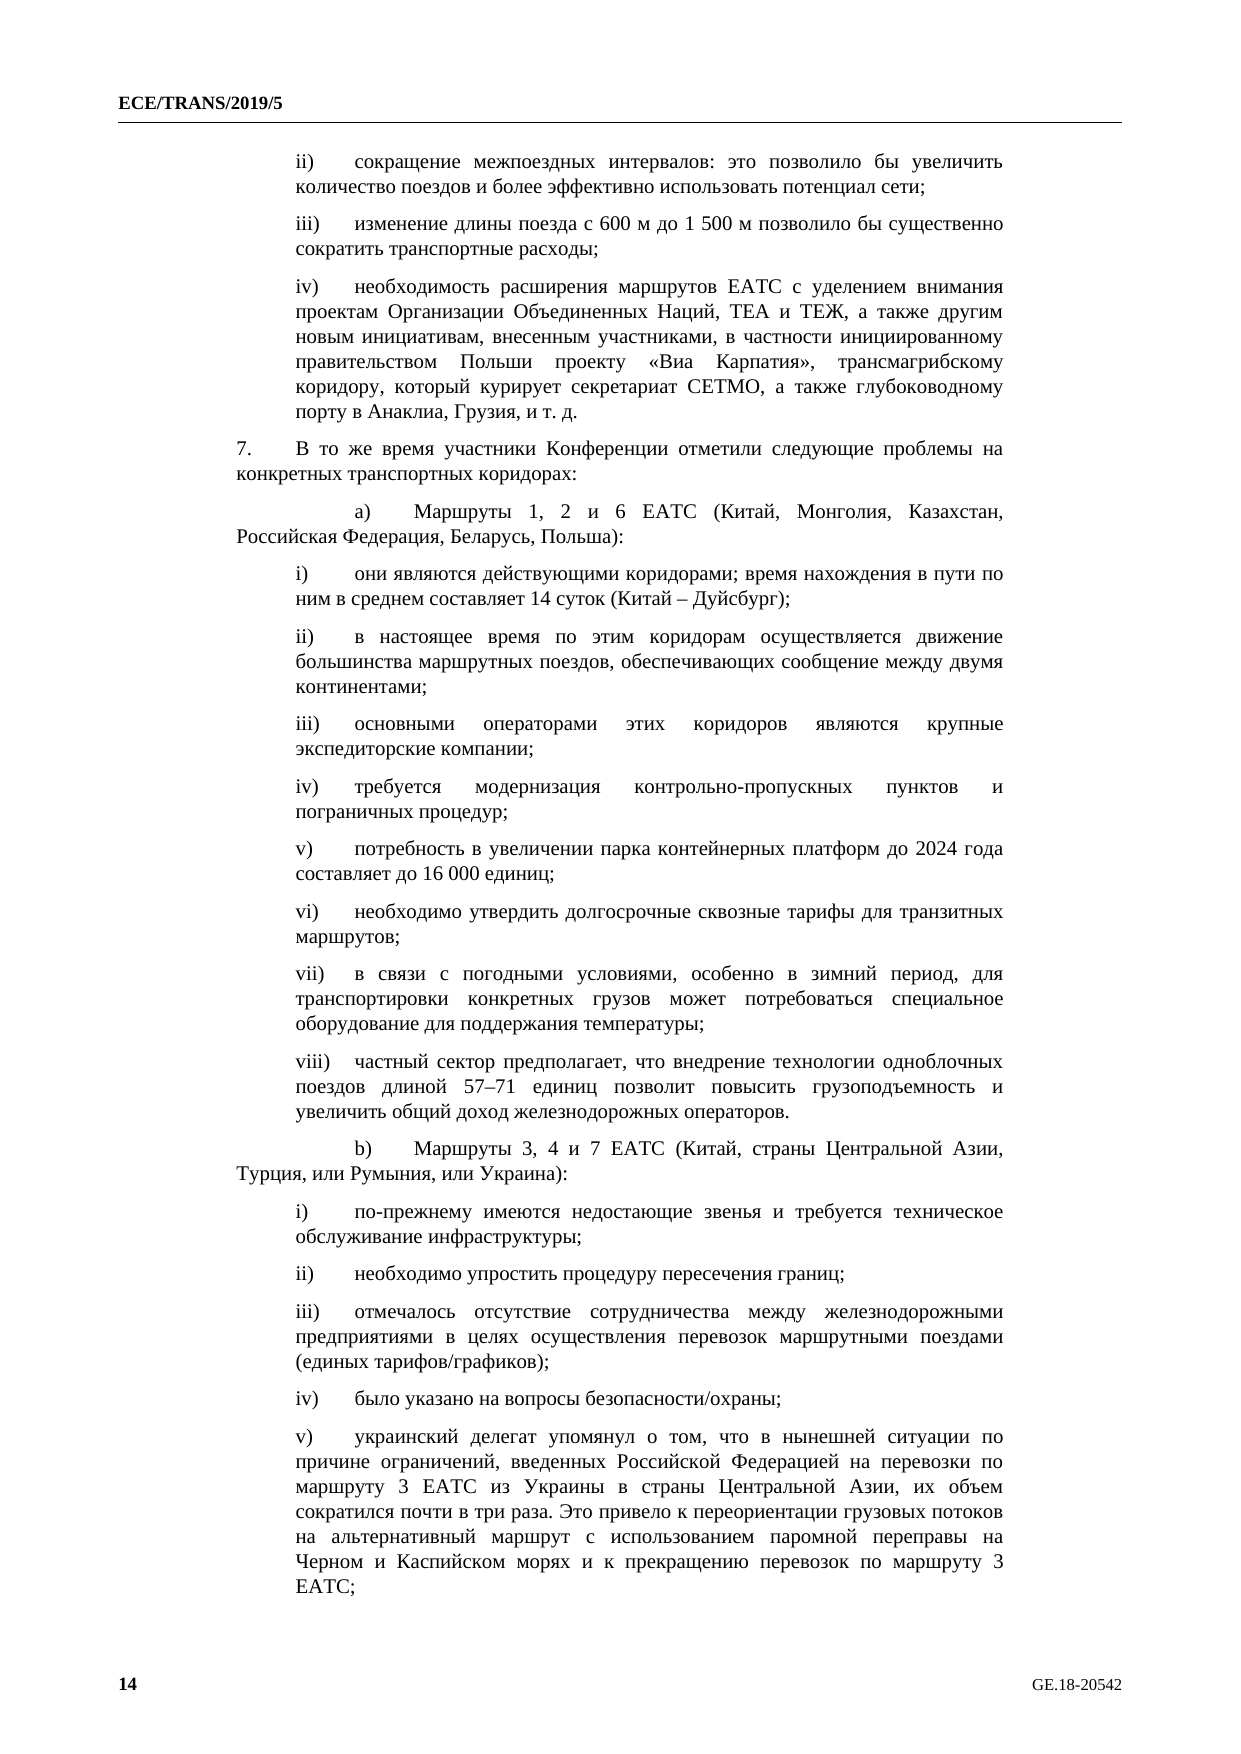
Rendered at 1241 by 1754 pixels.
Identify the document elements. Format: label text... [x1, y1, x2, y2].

text iii) основными операторами этих коридоров являются крупные экспедиторские компании; [295, 710, 1004, 760]
text iii) изменение длины поезда с 600 м до 1 500 м позволило бы существенно сократить транспортные расходы; [295, 210, 1004, 260]
text ii) необходимо упростить процедуру пересечения границ; [295, 1260, 1004, 1285]
text viii) частный сектор предполагает, что внедрение технологии одноблочных поездов длиной 57–71 единиц позволит повысить грузоподъемность и увеличить общий доход железнодорожных операторов. [295, 1048, 1004, 1123]
text ii) сокращение межпоездных интервалов: это позволило бы увеличить количество поездов и более эффективно использовать потенциал сети; [295, 148, 1004, 198]
text i) они являются действующими коридорами; время нахождения в пути по ним в среднем составляет 14 суток (Китай – Дуйсбург); [295, 560, 1004, 610]
text a) Маршруты 1, 2 и 6 ЕАТС (Китай, Монголия, Казахстан, Российская Федерация, Беларусь, Польша): [236, 498, 1004, 548]
text ii) в настоящее время по этим коридорам осуществляется движение большинства маршрутных поездов, обеспечивающих сообщение между двумя континентами; [295, 623, 1004, 698]
text iv) необходимость расширения маршрутов ЕАТС с уделением внимания проектам Организации Объединенных Наций, ТЕА и ТЕЖ, а также другим новым инициативам, внесенным участниками, в частности инициированному правительством Польши проекту «Виа Карпатия», трансмагрибскому коридору, который курирует секретариат СЕТМО, а также глубоководному порту в Анаклиа, Грузия, и т. д. [295, 273, 1004, 423]
text b) Маршруты 3, 4 и 7 ЕАТС (Китай, страны Центральной Азии, Турция, или Румыния, или Украина): [236, 1135, 1004, 1185]
text iii) отмечалось отсутствие сотрудничества между железнодорожными предприятиями в целях осуществления перевозок маршрутными поездами (единых тарифов/графиков); [295, 1298, 1004, 1373]
text 7. В то же время участники Конференции отметили следующие проблемы на конкретных транспортных коридорах: [236, 435, 1004, 485]
text vi) необходимо утвердить долгосрочные сквозные тарифы для транзитных маршрутов; [295, 898, 1004, 948]
text iv) требуется модернизация контрольно-пропускных пунктов и пограничных процедур; [295, 773, 1004, 823]
text vii) в связи с погодными условиями, особенно в зимний период, для транспортировки конкретных грузов может потребоваться специальное оборудование для поддержания температуры; [295, 960, 1004, 1035]
text iv) было указано на вопросы безопасности/охраны; [295, 1385, 1004, 1410]
text v) потребность в увеличении парка контейнерных платформ до 2024 года составляет до 16 000 единиц; [295, 835, 1004, 885]
text i) по-прежнему имеются недостающие звенья и требуется техническое обслуживание инфраструктуры; [295, 1198, 1004, 1248]
text v) украинский делегат упомянул о том, что в нынешней ситуации по причине ограничений, введенных Российской Федерацией на перевозки по маршруту 3 ЕАТС из Украины в страны Центральной Азии, их объем сократился почти в три раза. Это привело к переориентации грузовых потоков на альтернативный маршрут с использованием паромной переправы на Черном и Каспийском морях и к прекращению перевозок по маршруту 3 ЕАТС; [295, 1423, 1004, 1598]
